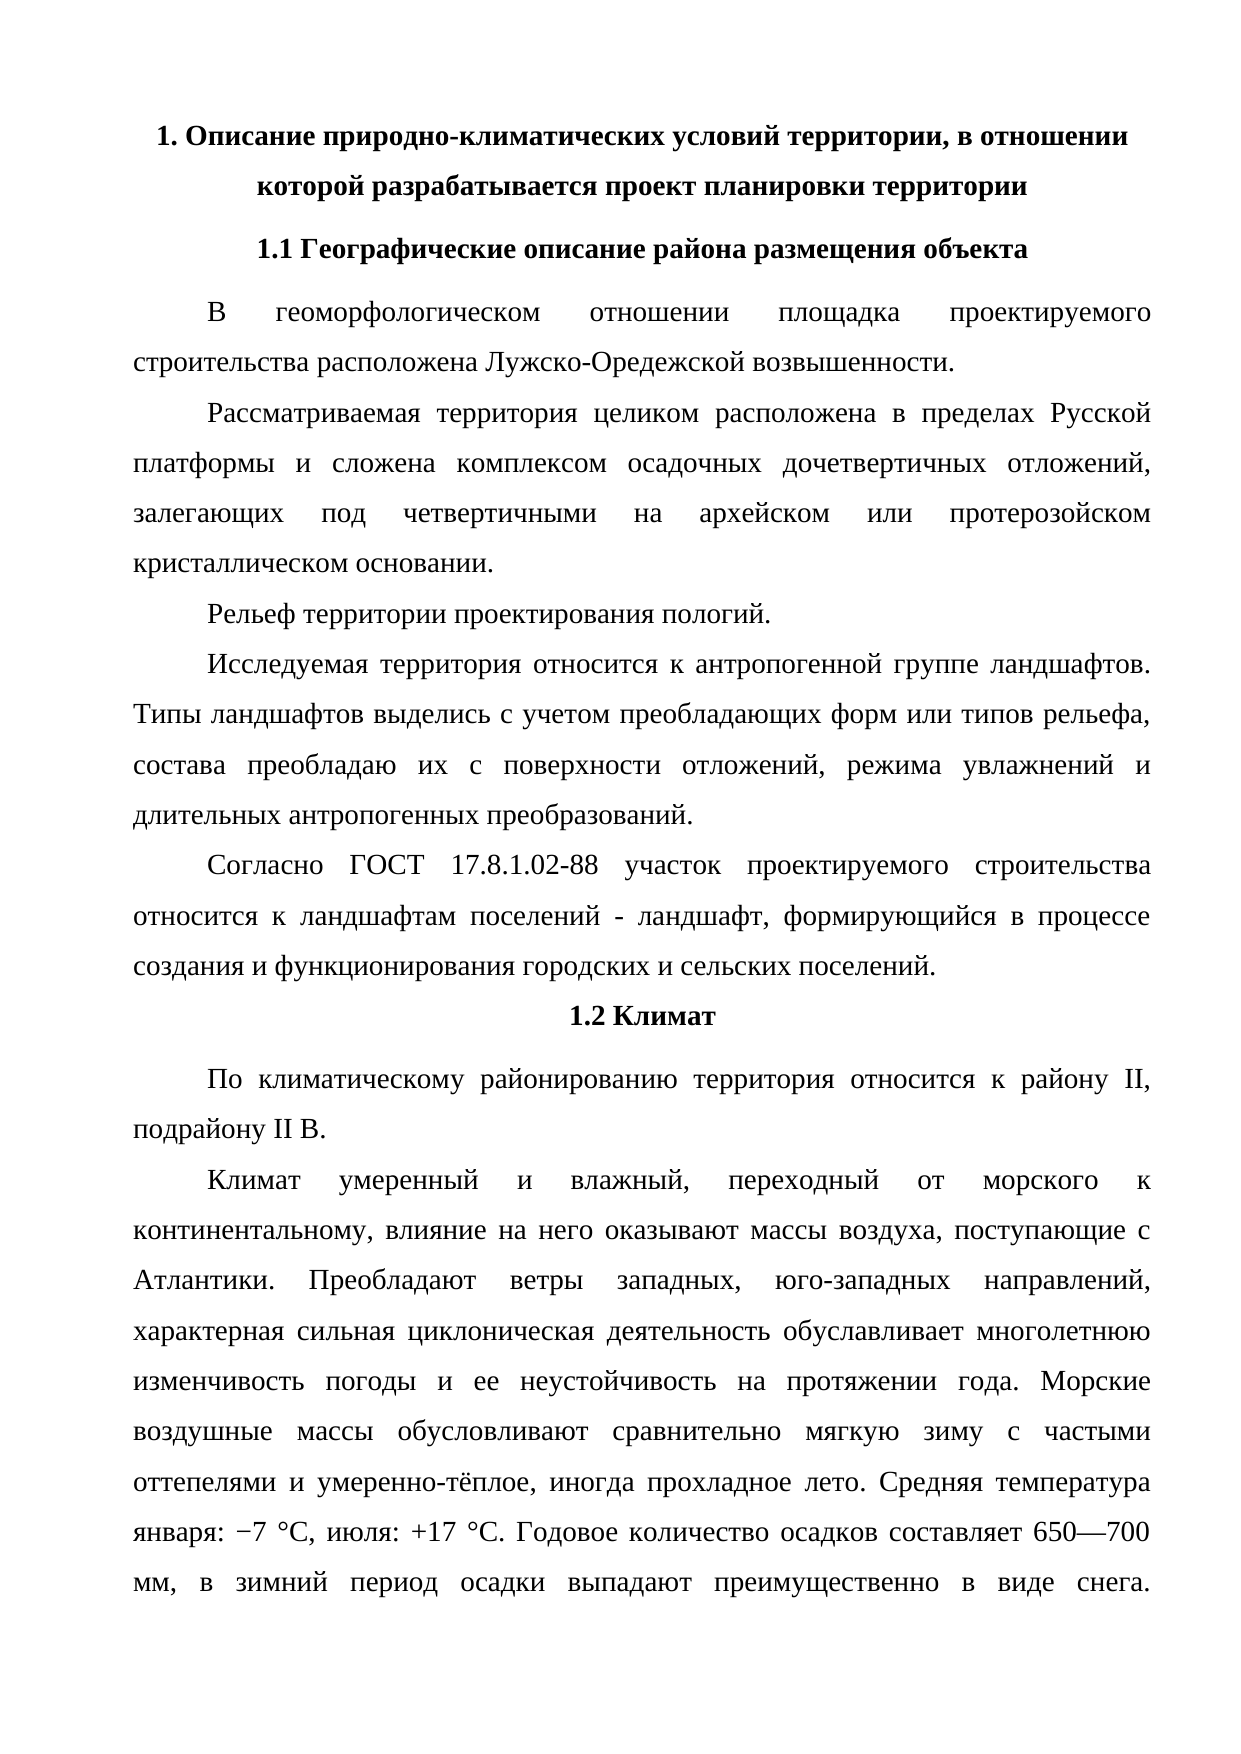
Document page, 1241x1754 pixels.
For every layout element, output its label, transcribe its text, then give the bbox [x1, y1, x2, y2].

subtitle 1. Описание природно-климатических условий территории, в отношении которой разрабатывается проект планировки территории [133, 118, 1152, 202]
text Рельеф территории проектирования пологий. [133, 596, 1152, 629]
text В геоморфологическом отношении площадка проектируемого строительства расположена Лужско-Оредежской возвышенности. [133, 294, 1152, 378]
text Исследуемая территория относится к антропогенной группе ландшафтов. Типы ландшафтов выделись с учетом преобладающих форм или типов рельефа, состава преобладаю их с поверхности отложений, режима увлажнений и длительных антропогенных преобразований. [133, 646, 1152, 831]
subtitle 1.2 Климат [133, 998, 1152, 1032]
subtitle 1.1 Географические описание района размещения объекта [133, 231, 1152, 265]
text По климатическому районированию территория относится к району II, подрайону II В. [133, 1061, 1152, 1145]
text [133, 1162, 1152, 1598]
text Согласно ГОСТ 17.8.1.02-88 участок проектируемого строительства относится к ландшафтам поселений - ландшафт, формирующийся в процессе создания и функционирования городских и сельских поселений. [133, 847, 1152, 982]
text Рассматриваемая территория целиком расположена в пределах Русской платформы и сложена комплексом осадочных дочетвертичных отложений, залегающих под четвертичными на архейском или протерозойском кристаллическом основании. [133, 395, 1152, 579]
